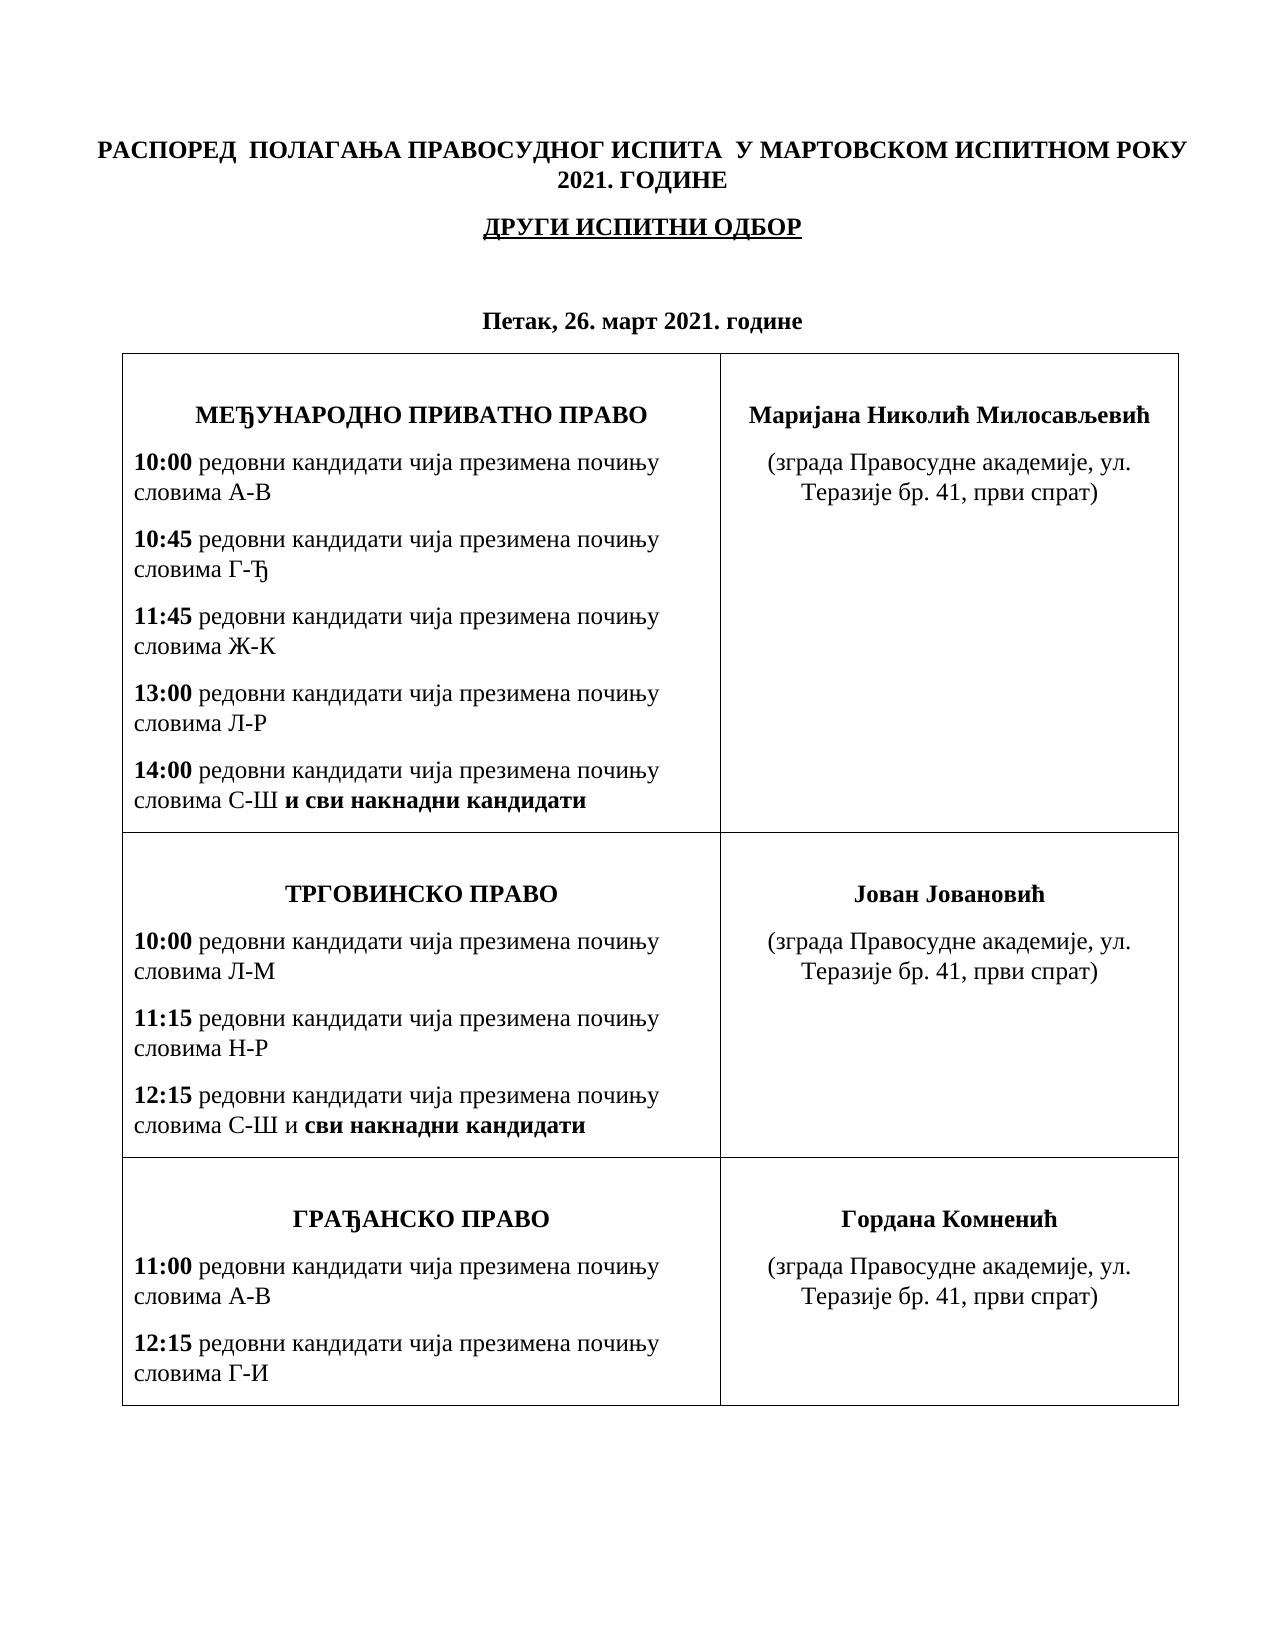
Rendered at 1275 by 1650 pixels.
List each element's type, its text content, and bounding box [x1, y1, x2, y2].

table_header МЕЂУНАРОДНО ПРИВАТНО ПРАВО 10:00 редовни кандидати чија презимена почињу словима А-В 10:45 редовни кандидати чија презимена почињу словима Г-Ђ 11:45 редовни кандидати чија презимена почињу словима Ж-К 13:00 редовни кандидати чија презимена почињу словима Л-Р 14:00 редовни кандидати чија презимена почињу словима С-Ш и сви накнадни кандидати [123, 354, 720, 832]
table_cell ТРГОВИНСКО ПРАВО 10:00 редовни кандидати чија презимена почињу словима Л-М 11:15 редовни кандидати чија презимена почињу словима Н-Р 12:15 редовни кандидати чија презимена почињу словима С-Ш и сви накнадни кандидати [123, 833, 720, 1157]
table_header Маријана Николић Милосављевић (зграда Правосудне академије, ул. Теразије бр. 41, први спрат) [721, 354, 1178, 832]
text Петак, 26. март 2021. године [89, 306, 1196, 334]
table_cell Гордана Комненић (зграда Правосудне академије, ул. Теразије бр. 41, први спрат) [721, 1158, 1178, 1405]
table_cell Јован Јовановић (зграда Правосудне академије, ул. Теразије бр. 41, први спрат) [721, 833, 1178, 1157]
text РАСПОРЕД ПОЛАГАЊА ПРАВОСУДНОГ ИСПИТА У МАРТОВСКОМ ИСПИТНОМ РОКУ 2021. ГОДИНЕ [89, 135, 1196, 194]
table_cell ГРАЂАНСКО ПРАВО 11:00 редовни кандидати чија презимена почињу словима А-В 12:15 редовни кандидати чија презимена почињу словима Г-И [123, 1158, 720, 1405]
text ДРУГИ ИСПИТНИ ОДБОР [89, 212, 1196, 241]
